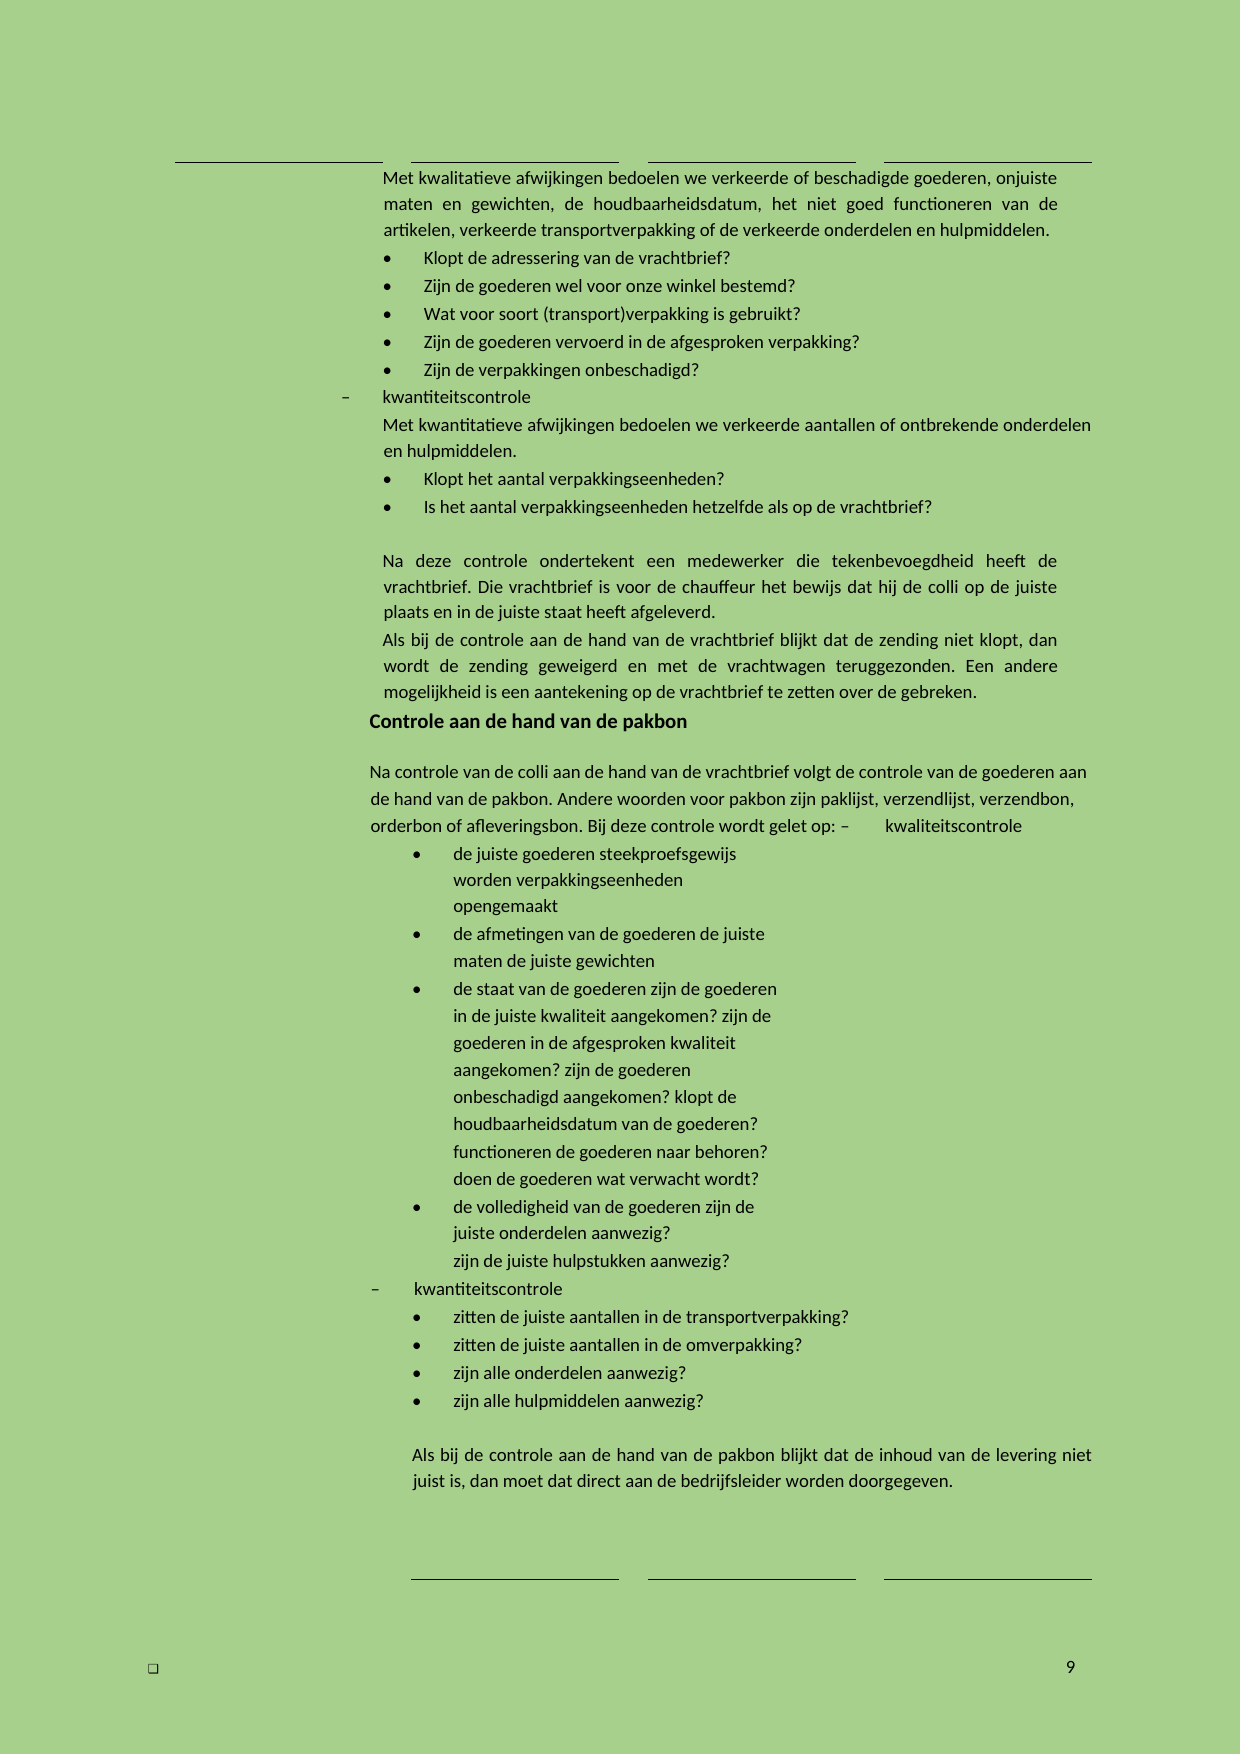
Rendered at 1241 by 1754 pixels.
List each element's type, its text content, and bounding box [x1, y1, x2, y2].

text Na controle van de colli aan de hand van de vrachtbrief volgt de controle van de goederen aan de hand van de pakbon. Andere woorden voor pakbon zijn paklijst, verzendlijst, verzendbon, orderbon of afleveringsbon. Bij deze controle wordt gelet op: – kwaliteitscontrole [369, 760, 1092, 837]
list de juiste goederen steekproefsgewijs worden verpakkingseenheden opengemaakt [412, 842, 788, 917]
text zijn de juiste hulpstukken aanwezig? [453, 1249, 1093, 1272]
text Met kwantitatieve afwijkingen bedoelen we verkeerde aantallen of ontbrekende onderdelen en hulpmiddelen. [382, 414, 1093, 462]
list kwantiteitscontrole [341, 386, 1093, 409]
list zitten de juiste aantallen in de omverpakking? [412, 1333, 1093, 1356]
text Als bij de controle aan de hand van de vrachtbrief blijkt dat de zending niet klopt, dan wordt de zending geweigerd en met de vrachtwagen teruggezonden. Een andere mogelijkheid is een aantekening op de vrachtbrief te zetten over de gebreken. [382, 628, 1059, 703]
text – kwantiteitscontrole [148, 1277, 1093, 1300]
text Na deze controle ondertekent een medewerker die tekenbevoegdheid heeft de vrachtbrief. Die vrachtbrief is voor de chauffeur het bewijs dat hij de colli op de juiste plaats en in de juiste staat heeft afgeleverd. [382, 549, 1058, 623]
list Is het aantal verpakkingseenheden hetzelfde als op de vrachtbrief? [382, 495, 1093, 518]
list Zijn de verpakkingen onbeschadigd? [382, 358, 1093, 381]
subtitle Controle aan de hand van de pakbon [369, 708, 803, 733]
list zitten de juiste aantallen in de transportverpakking? [412, 1306, 1093, 1328]
text Als bij de controle aan de hand van de pakbon blijkt dat de inhoud van de levering niet juist is, dan moet dat direct aan de bedrijfsleider worden doorgegeven. [412, 1443, 1093, 1492]
text Met kwalitatieve afwijkingen bedoelen we verkeerde of beschadigde goederen, onjuiste maten en gewichten, de houdbaarheidsdatum, het niet goed functioneren van de artikelen, verkeerde transportverpakking of de verkeerde onderdelen en hulpmiddelen. [382, 148, 1058, 241]
list zijn alle hulpmiddelen aanwezig? [412, 1389, 1093, 1412]
list Zijn de goederen vervoerd in de afgesproken verpakking? [382, 330, 1093, 353]
list de staat van de goederen zijn de goederen in de juiste kwaliteit aangekomen? zijn de goederen in de afgesproken kwaliteit aangekomen? zijn de goederen onbeschadigd aangekomen? klopt de houdbaarheidsdatum van de goederen? functioneren de goederen naar behoren? [412, 977, 788, 1163]
list Klopt het aantal verpakkingseenheden? [382, 467, 1093, 490]
list Zijn de goederen wel voor onze winkel bestemd? [382, 274, 1093, 297]
text doen de goederen wat verwacht wordt? [453, 1167, 1093, 1190]
list de afmetingen van de goederen de juiste maten de juiste gewichten [412, 922, 788, 972]
list Wat voor soort (transport)verpakking is gebruikt? [382, 302, 1093, 325]
list de volledigheid van de goederen zijn de juiste onderdelen aanwezig? [412, 1195, 788, 1244]
list Klopt de adressering van de vrachtbrief? [382, 246, 1093, 269]
list zijn alle onderdelen aanwezig? [412, 1361, 1093, 1384]
